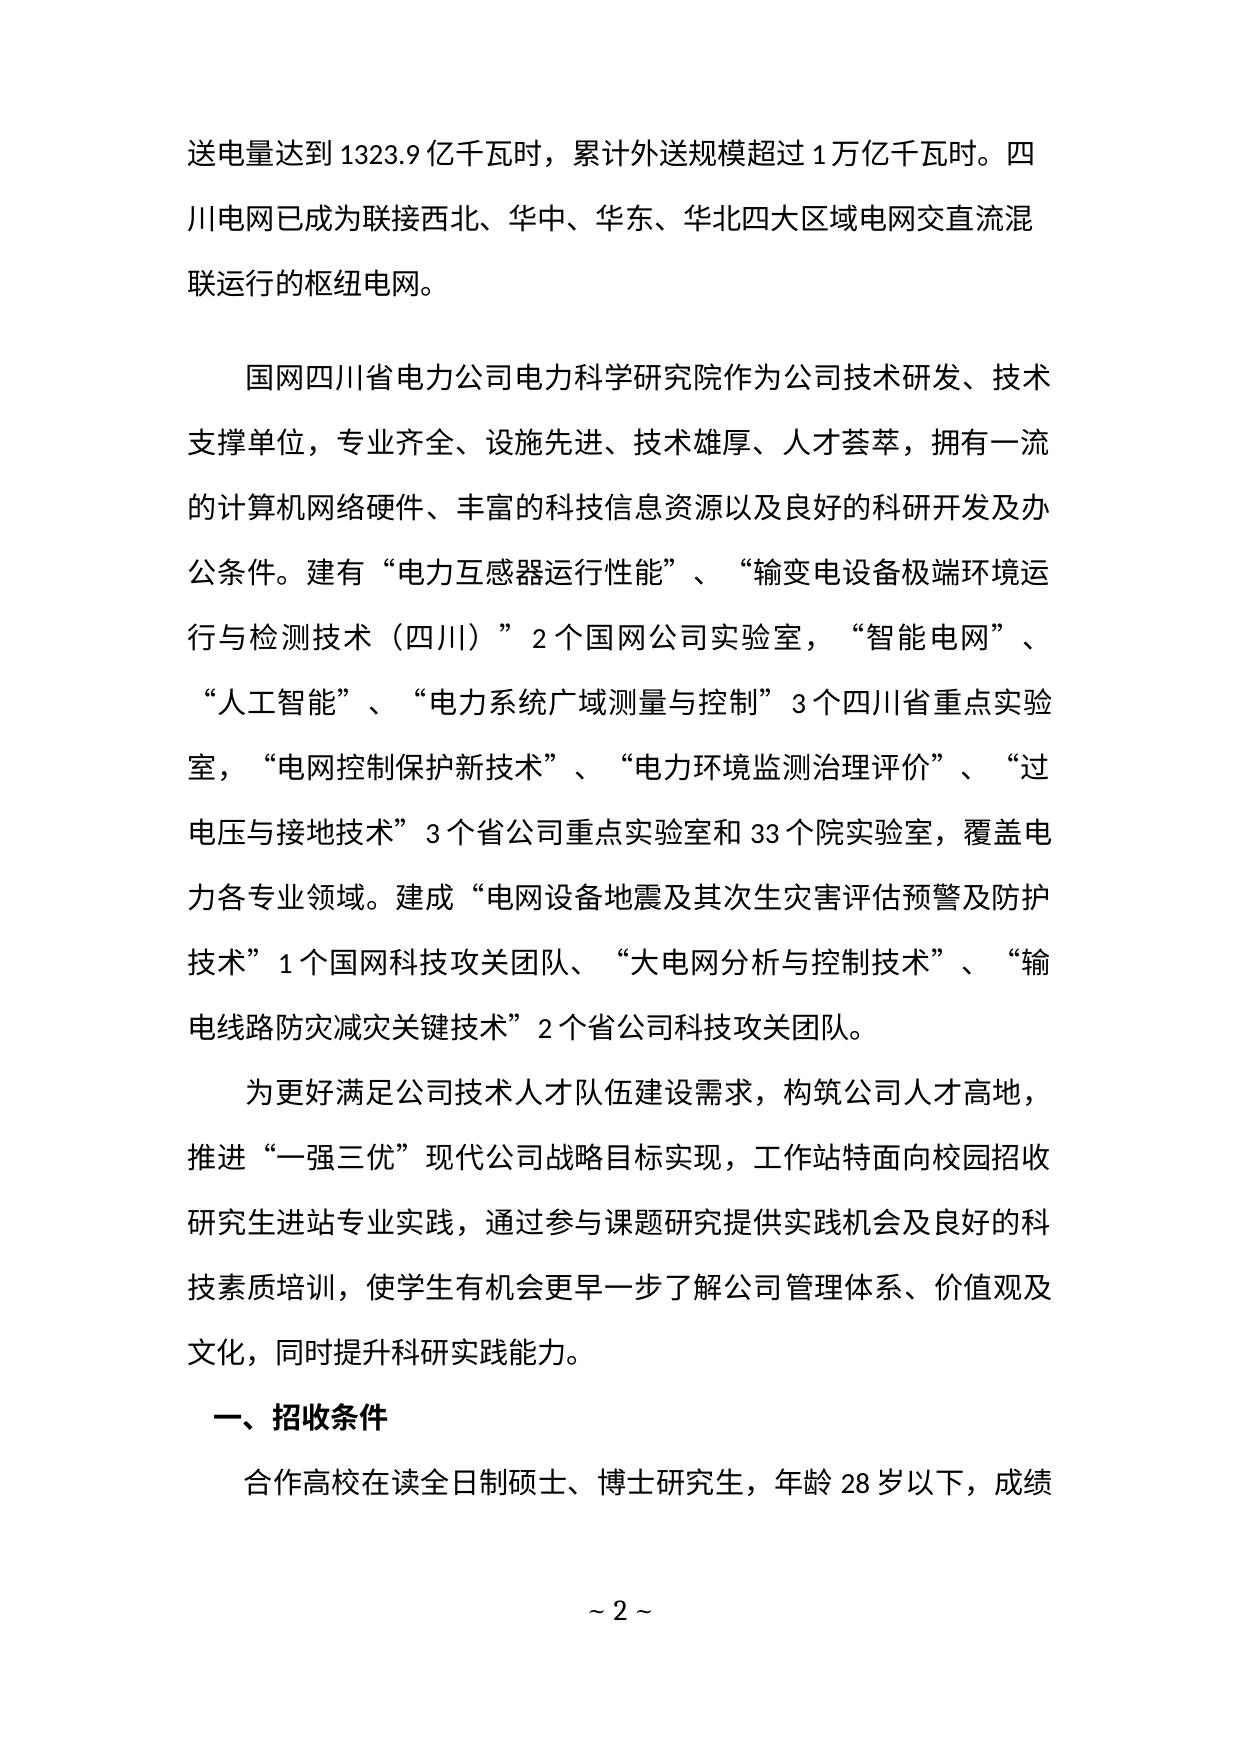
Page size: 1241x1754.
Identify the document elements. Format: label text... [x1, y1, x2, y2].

text 一、招收条件 [187, 1383, 1053, 1448]
text 为更好满足公司技术人才队伍建设需求，构筑公司人才高地，推进“一强三优”现代公司战略目标实现，工作站特面向校园招收研究生进站专业实践，通过参与课题研究提供实践机会及良好的科技素质培训，使学生有机会更早一步了解公司管理体系、价值观及文化，同时提升科研实践能力。 [187, 1058, 1053, 1383]
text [187, 1448, 1053, 1513]
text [187, 119, 1053, 314]
text 国网四川省电力公司电力科学研究院作为公司技术研发、技术支撑单位，专业齐全、设施先进、技术雄厚、人才荟萃，拥有一流的计算机网络硬件、丰富的科技信息资源以及良好的科研开发及办公条件。建有“电力互感器运行性能”、“输变电设备极端环境运行与检测技术（四川）”2个国网公司实验室，“智能电网”、“人工智能”、“电力系统广域测量与控制”3个四川省重点实验室，“电网控制保护新技术”、“电力环境监测治理评价”、“过电压与接地技术”3个省公司重点实验室和33个院实验室，覆盖电力各专业领域。建成“电网设备地震及其次生灾害评估预警及防护技术”1个国网科技攻关团队、“大电网分析与控制技术”、“输电线路防灾减灾关键技术”2个省公司科技攻关团队。 [187, 343, 1053, 1058]
